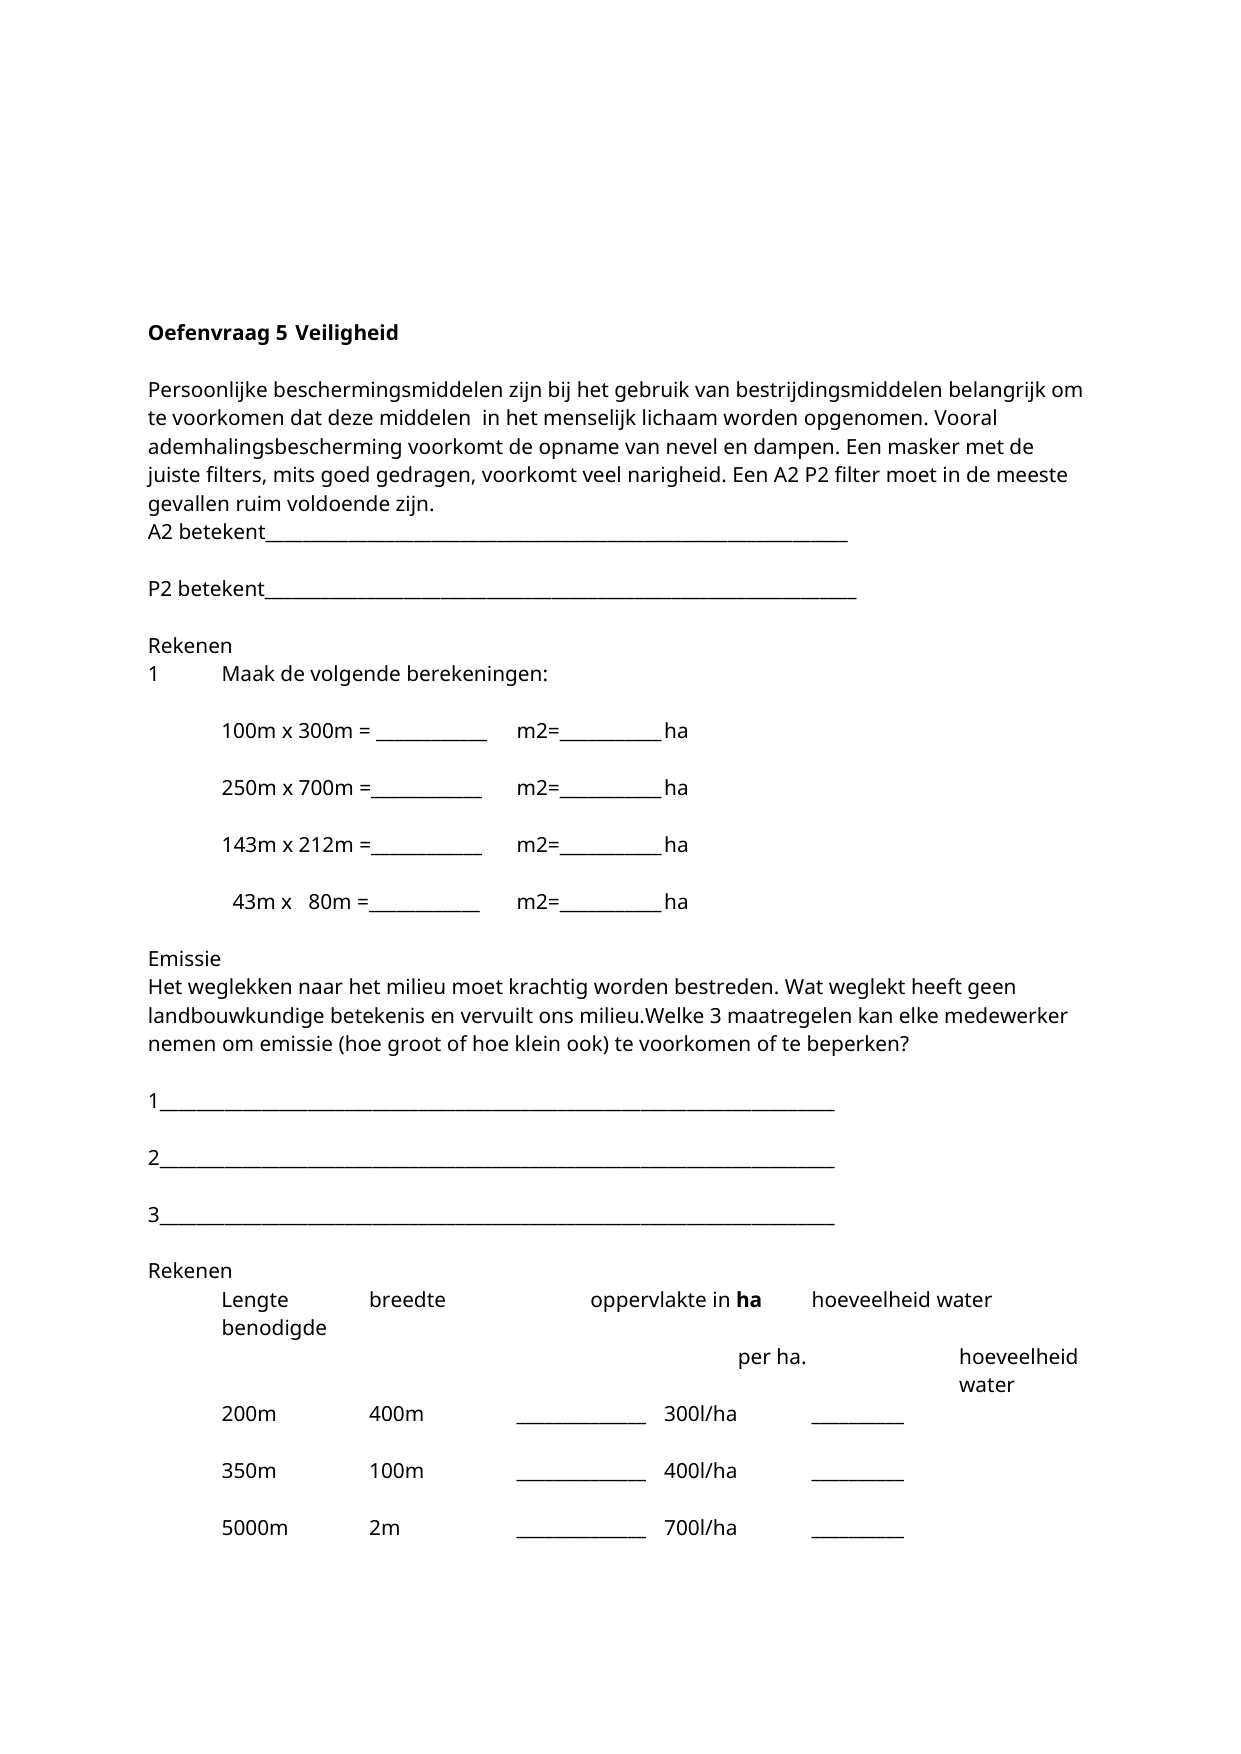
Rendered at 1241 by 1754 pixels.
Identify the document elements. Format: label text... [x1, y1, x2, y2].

text 3_________________________________________________________________________ [148, 1200, 1093, 1228]
text Het weglekken naar het milieu moet krachtig worden bestreden. Wat weglekt heeft geen landbouwkundige betekenis en vervuilt ons milieu.Welke 3 maatregelen kan elke medewerker nemen om emissie (hoe groot of hoe klein ook) te voorkomen of te beperken? [148, 972, 1093, 1058]
text 200m 400m ______________ 300l/ha __________ [148, 1399, 1093, 1427]
text 43m x 80m =____________ m2=___________ ha [148, 887, 1093, 915]
text 143m x 212m =____________ m2=___________ ha [148, 830, 1093, 858]
subtitle Rekenen [148, 1257, 1093, 1285]
text 5000m 2m ______________ 700l/ha __________ [148, 1513, 1093, 1541]
text 100m x 300m = ____________ m2=___________ ha [221, 716, 1093, 745]
text 1_________________________________________________________________________ [148, 1086, 1093, 1114]
text Lengte breedte oppervlakte in ha hoeveelheid water benodigde [221, 1285, 1093, 1342]
text Persoonlijke beschermingsmiddelen zijn bij het gebruik van bestrijdingsmiddelen belangrijk om te voorkomen dat deze middelen in het menselijk lichaam worden opgenomen. Vooral ademhalingsbescherming voorkomt de opname van nevel en dampen. Een masker met de juiste filters, mits goed gedragen, voorkomt veel narigheid. Een A2 P2 filter moet in de meeste gevallen ruim voldoende zijn. [148, 375, 1093, 517]
text A2 betekent_______________________________________________________________ [148, 517, 1093, 546]
text 350m 100m ______________ 400l/ha __________ [148, 1456, 1093, 1484]
text 2_________________________________________________________________________ [148, 1143, 1093, 1171]
text 250m x 700m =____________ m2=___________ ha [148, 773, 1093, 802]
subtitle Rekenen [148, 631, 1093, 659]
text per ha. hoeveelheid [148, 1342, 1093, 1370]
subtitle Emissie [148, 944, 1093, 972]
text P2 betekent________________________________________________________________ [148, 574, 1093, 603]
text 1 Maak de volgende berekeningen: [148, 659, 1093, 688]
text water [148, 1370, 1093, 1399]
text Oefenvraag 5 Veiligheid [148, 318, 1093, 347]
